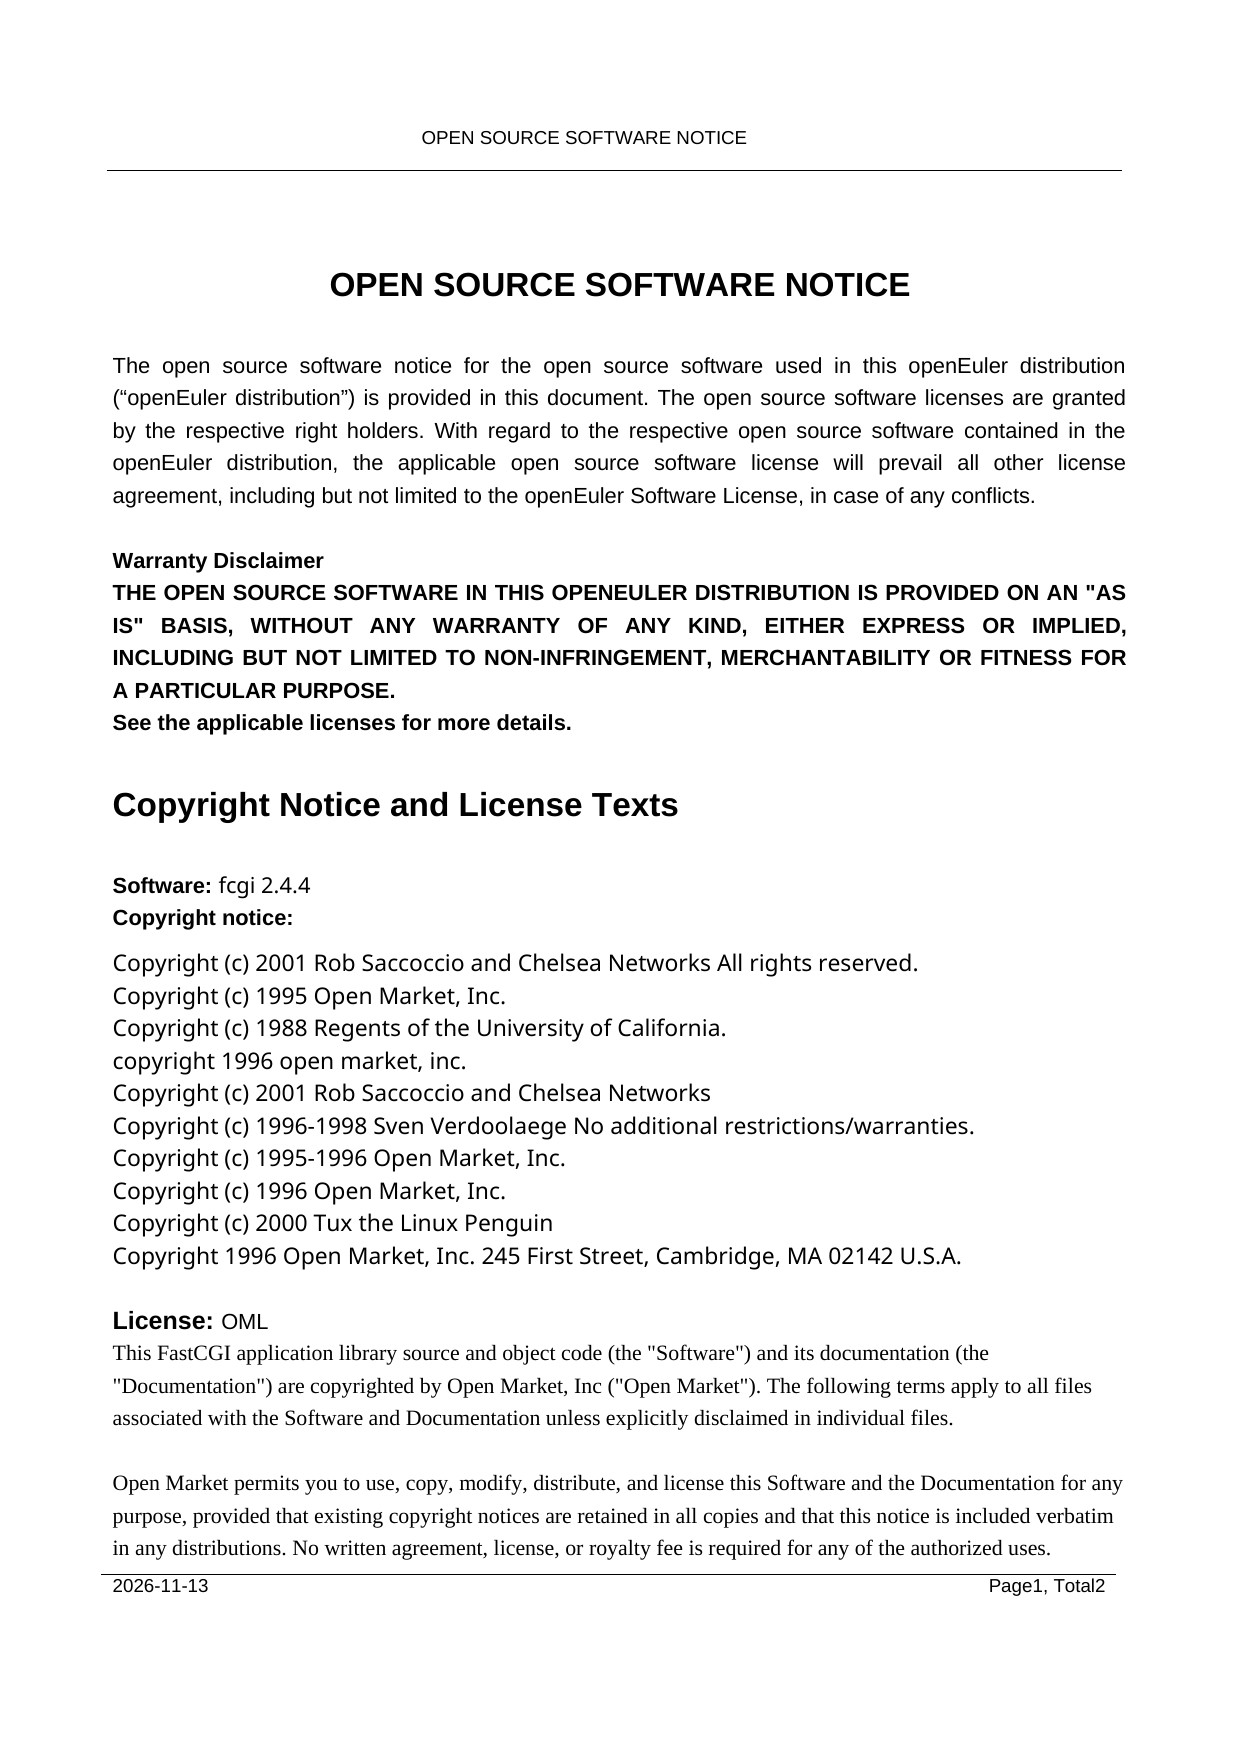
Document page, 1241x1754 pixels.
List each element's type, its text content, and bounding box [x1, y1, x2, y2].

text Warranty Disclaimer [112, 544, 1128, 576]
text Copyright (c) 2001 Rob Saccoccio and Chelsea Networks All rights reserved. Copyright (c) 1995 Open Market, Inc. Copyright (c) 1988 Regents of the University of California. copyright 1996 open market, inc. Copyright (c) 2001 Rob Saccoccio and Chelsea Networks Copyright (c) 1996-1998 Sven Verdoolaege No additional restrictions/warranties. Copyright (c) 1995-1996 Open Market, Inc. Copyright (c) 1996 Open Market, Inc. Copyright (c) 2000 Tux the Linux Penguin Copyright 1996 Open Market, Inc. 245 First Street, Cambridge, MA 02142 U.S.A. [112, 947, 1128, 1304]
text OPEN SOURCE SOFTWARE NOTICE [112, 251, 1128, 316]
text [112, 1337, 1128, 1564]
text THE OPEN SOURCE SOFTWARE IN THIS OPENEULER DISTRIBUTION IS PROVIDED ON AN "AS IS" BASIS, WITHOUT ANY WARRANTY OF ANY KIND, EITHER EXPRESS OR IMPLIED, INCLUDING BUT NOT LIMITED TO NON-INFRINGEMENT, MERCHANTABILITY OR FITNESS FOR A PARTICULAR PURPOSE. See the applicable licenses for more details. [112, 576, 1128, 739]
text Copyright notice: [112, 901, 1128, 934]
title Software: fcgi 2.4.4 [112, 869, 1128, 901]
text Copyright Notice and License Texts [112, 771, 1128, 836]
text License: OML [112, 1304, 1128, 1337]
text The open source software notice for the open source software used in this openEuler distribution (“openEuler distribution”) is provided in this document. The open source software licenses are granted by the respective right holders. With regard to the respective open source software contained in the openEuler distribution, the applicable open source software license will prevail all other license agreement, including but not limited to the openEuler Software License, in case of any conflicts. [112, 349, 1128, 511]
